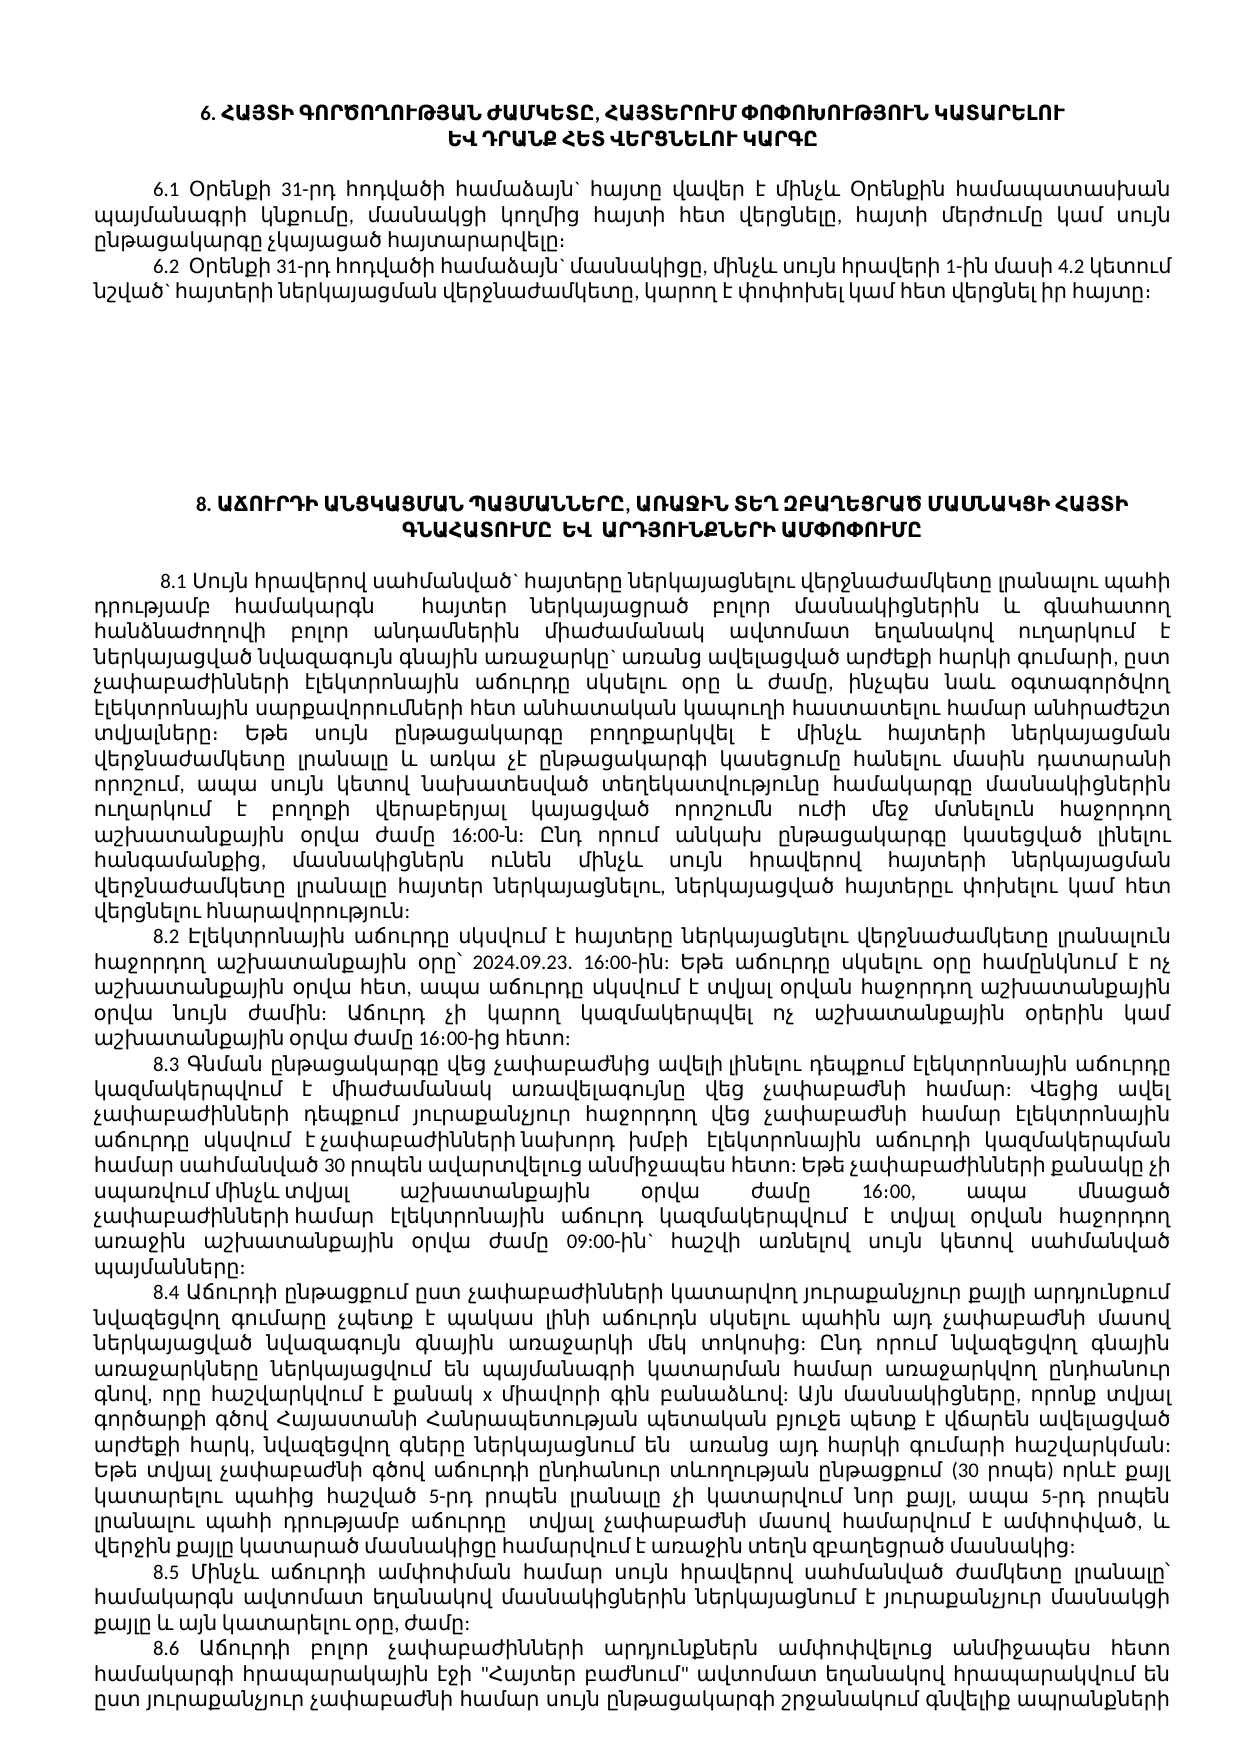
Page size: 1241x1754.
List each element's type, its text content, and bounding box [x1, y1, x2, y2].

text 6.1 Օրենքի 31-րդ հոդվածի համաձայն` հայտը վավեր է մինչև Օրենքին համապատասխան պայմանագրի կնքումը, մասնակցի կողմից հայտի հետ վերցնելը, հայտի մերժումը կամ սույն ընթացակարգը չկայացած հայտարարվելը։ [94, 177, 1171, 253]
text 8.1 Սույն հրավերով սահմանված` հայտերը ներկայացնելու վերջնաժամկետը լրանալու պահի դրությամբ համակարգն հայտեր ներկայացրած բոլոր մասնակիցներին և գնահատող հանձնաժողովի բոլոր անդամներին միաժամանակ ավտոմատ եղանակով ուղարկում է ներկայացված նվազագույն գնային առաջարկը` առանց ավելացված արժեքի հարկի գումարի, ըստ չափաբաժինների էլեկտրոնային աճուրդը սկսելու օրը և ժամը, ինչպես նաև օգտագործվող էլեկտրոնային սարքավորումների հետ անհատական կապուղի հաստատելու համար անհրաժեշտ տվյալները։ Եթե սույն ընթացակարգը բողոքարկվել է մինչև հայտերի ներկայացման վերջնաժամկետը լրանալը և առկա չէ ընթացակարգի կասեցումը հանելու մասին դատարանի որոշում, ապա սույն կետով նախատեսված տեղեկատվությունը համակարգը մասնակիցներին ուղարկում է բողոքի վերաբերյալ կայացված որոշումն ուժի մեջ մտնելուն հաջորդող աշխատանքային օրվա ժամը 16:00-ն: Ընդ որում անկախ ընթացակարգը կասեցված լինելու հանգամանքից, մասնակիցներն ունեն մինչև սույն հրավերով հայտերի ներկայացման վերջնաժամկետը լրանալը հայտեր ներկայացնելու, ներկայացված հայտերըւ փոխելու կամ հետ վերցնելու հնարավորություն: [94, 568, 1171, 924]
text 8. ԱՃՈՒՐԴԻ ԱՆՑԿԱՑՄԱՆ ՊԱՅՄԱՆՆԵՐԸ, ԱՌԱՋԻՆ ՏԵՂ ԶԲԱՂԵՑՐԱԾ ՄԱՍՆԱԿՑԻ ՀԱՅՏԻ [94, 492, 1171, 517]
text 8.5 Մինչև աճուրդի ամփոփման համար սույն հրավերով սահմանված ժամկետը լրանալը՝ համակարգն ավտոմատ եղանակով մասնակիցներին ներկայացնում է յուրաքանչյուր մասնակցի քայլը և այն կատարելու օրը, ժամը: [94, 1559, 1171, 1635]
text 6. ՀԱՅՏԻ ԳՈՐԾՈՂՈՒԹՅԱՆ ԺԱՄԿԵՏԸ, ՀԱՅՏԵՐՈՒՄ ՓՈՓՈԽՈՒԹՅՈՒՆ ԿԱՏԱՐԵԼՈՒ [94, 100, 1171, 126]
text 8.4 Աճուրդի ընթացքում ըստ չափաբաժինների կատարվող յուրաքանչյուր քայլի արդյունքում նվազեցվող գումարը չպետք է պակաս լինի աճուրդն սկսելու պահին այդ չափաբաժնի մասով ներկայացված նվազագույն գնային առաջարկի մեկ տոկոսից: Ընդ որում նվազեցվող գնային առաջարկները ներկայացվում են պայմանագրի կատարման համար առաջարկվող ընդհանուր գնով, որը հաշվարկվում է քանակ x միավորի գին բանաձևով: Այն մասնակիցները, որոնք տվյալ գործարքի գծով Հայաստանի Հանրապետության պետական բյուջե պետք է վճարեն ավելացված արժեքի հարկ, նվազեցվող գները ներկայացնում են առանց այդ հարկի գումարի հաշվարկման: Եթե տվյալ չափաբաժնի գծով աճուրդի ընդհանուր տևողության ընթացքում (30 րոպե) որևէ քայլ կատարելու պահից հաշված 5-րդ րոպեն լրանալը չի կատարվում նոր քայլ, ապա 5-րդ րոպեն լրանալու պահի դրությամբ աճուրդը տվյալ չափաբաժնի մասով համարվում է ամփոփված, և վերջին քայլը կատարած մասնակիցը համարվում է առաջին տեղն զբաղեցրած մասնակից: [94, 1279, 1171, 1559]
text 8.3 Գնման ընթացակարգը վեց չափաբաժնից ավելի լինելու դեպքում էլեկտրոնային աճուրդը կազմակերպվում է միաժամանակ առավելագույնը վեց չափաբաժնի համար: Վեցից ավել չափաբաժինների դեպքում յուրաքանչյուր հաջորդող վեց չափաբաժնի համար էլեկտրոնային աճուրդը սկսվում է չափաբաժինների նախորդ խմբի էլեկտրոնային աճուրդի կազմակերպման համար սահմանված 30 րոպեն ավարտվելուց անմիջապես հետո: Եթե չափաբաժինների քանակը չի սպառվում մինչև տվյալ աշխատանքային օրվա ժամը 16։00, ապա մնացած չափաբաժինների համար էլեկտրոնային աճուրդ կազմակերպվում է տվյալ օրվան հաջորդող առաջին աշխատանքային օրվա ժամը 09:00-ին` հաշվի առնելով սույն կետով սահմանված պայմանները: [94, 1051, 1171, 1279]
text ԳՆԱՀԱՏՈՒՄԸ ԵՎ ԱՐԴՅՈՒՆՔՆԵՐԻ ԱՄՓՈՓՈՒՄԸ [94, 517, 1171, 542]
text 6.2 Օրենքի 31-րդ հոդվածի համաձայն` մասնակիցը, մինչև սույն հրավերի 1-ին մասի 4.2 կետում նշված` հայտերի ներկայացման վերջնաժամկետը, կարող է փոփոխել կամ հետ վերցնել իր հայտը։ [94, 253, 1171, 304]
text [94, 1635, 1171, 1712]
text ԵՎ ԴՐԱՆՔ ՀԵՏ ՎԵՐՑՆԵԼՈՒ ԿԱՐԳԸ [94, 126, 1171, 151]
text 8.2 Էլեկտրոնային աճուրդը սկսվում է հայտերը ներկայացնելու վերջնաժամկետը լրանալուն հաջորդող աշխատանքային օրը՝ 2024.09.23. 16:00 -ին: Եթե աճուրդը սկսելու օրը համընկնում է ոչ աշխատանքային օրվա հետ, ապա աճուրդը սկսվում է տվյալ օրվան հաջորդող աշխատանքային օրվա նույն ժամին: Աճուրդ չի կարող կազմակերպվել ոչ աշխատանքային օրերին կամ աշխատանքային օրվա ժամը 16։00-ից հետո: [94, 924, 1171, 1051]
